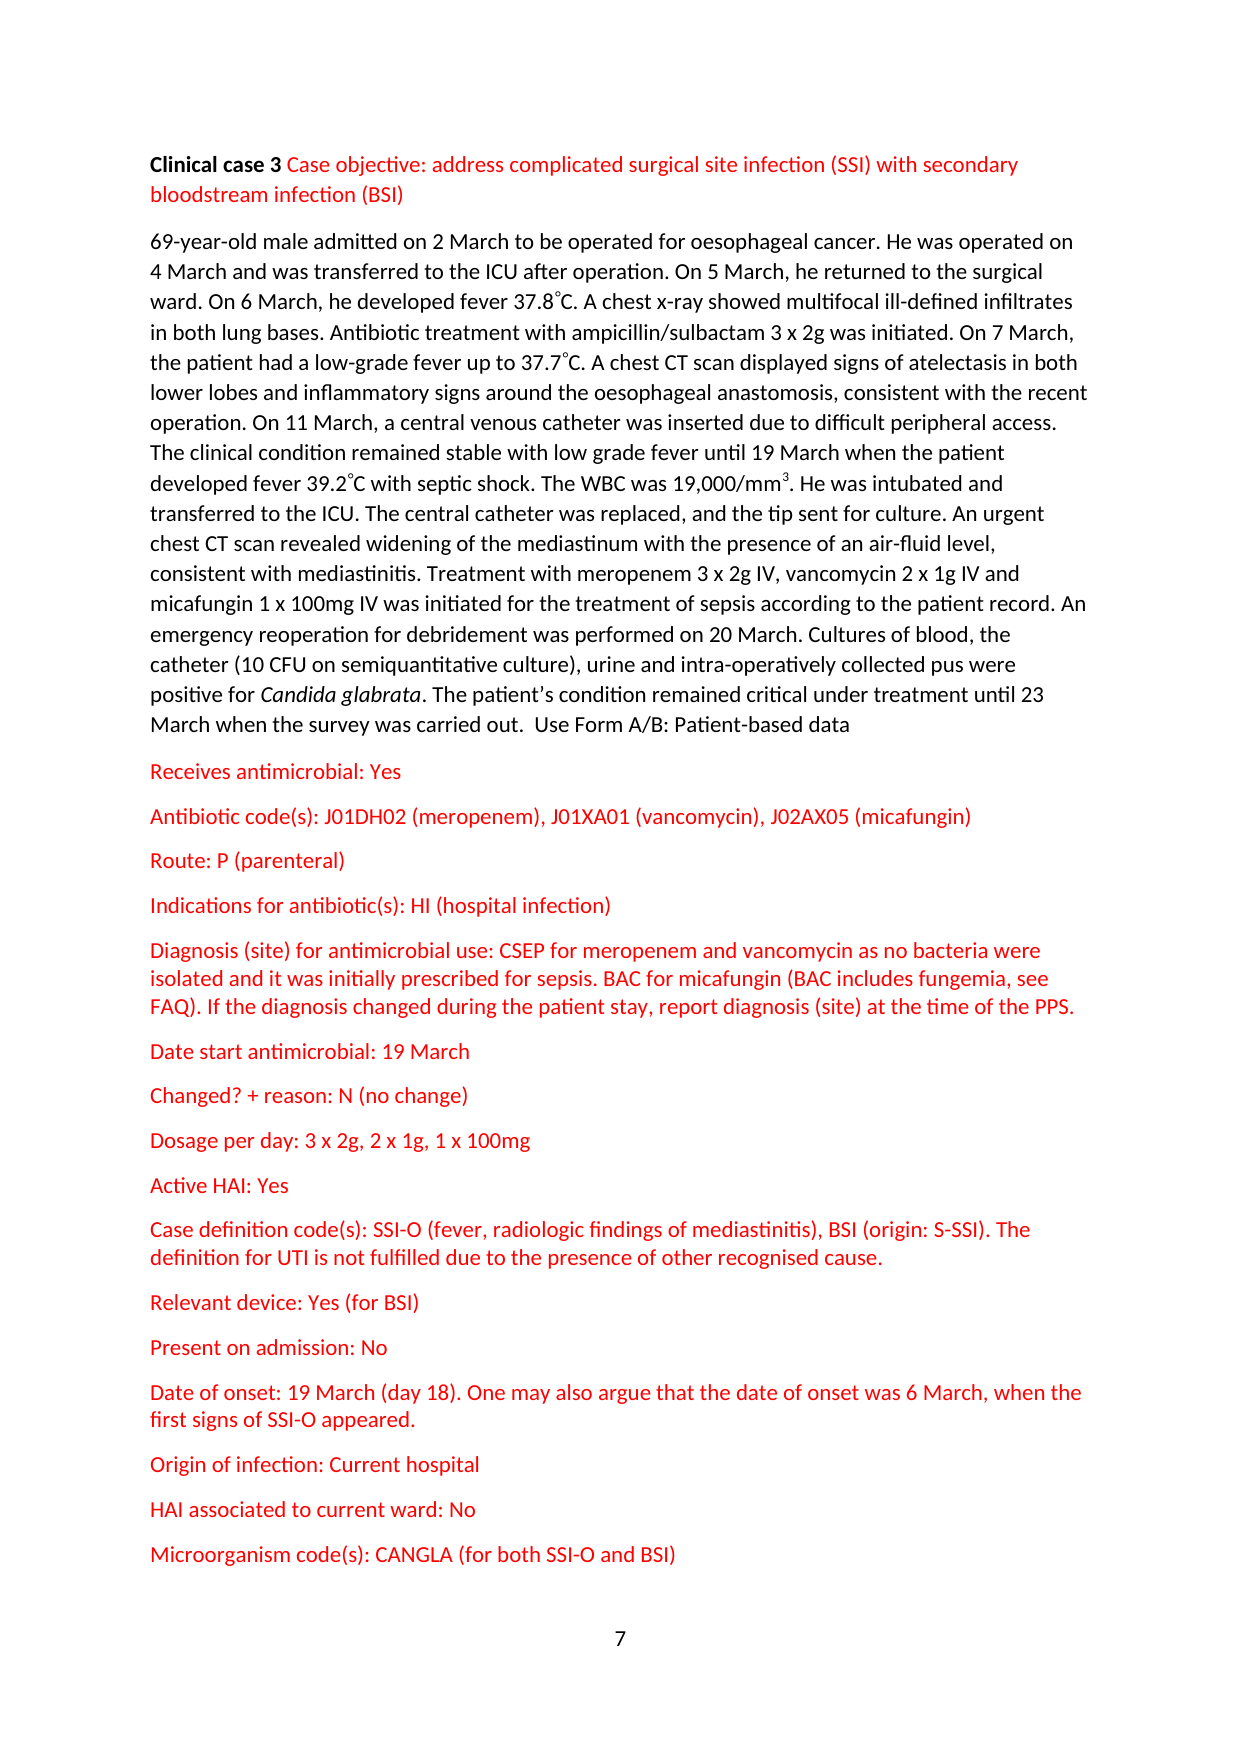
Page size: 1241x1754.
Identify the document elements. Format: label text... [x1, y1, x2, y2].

text Dosage per day: 3 x 2g, 2 x 1g, 1 x 100mg [150, 1126, 1090, 1154]
text Changed? + reason: N (no change) [150, 1081, 1090, 1109]
text Case definition code(s): SSI-O (fever, radiologic findings of mediastinitis), BSI (origin: S-SSI). The definition for UTI is not fulfilled due to the presence of other recognised cause. [150, 1216, 1090, 1272]
text Route: P (parenteral) [150, 847, 1090, 875]
text Antibiotic code(s): J01DH02 (meropenem), J01XA01 (vancomycin), J02AX05 (micafungin) [150, 802, 1090, 830]
text Date of onset: 19 March (day 18). One may also argue that the date of onset was 6 March, when the first signs of SSI-O appeared. [150, 1378, 1090, 1434]
text Diagnosis (site) for antimicrobial use: CSEP for meropenem and vancomycin as no bacteria were isolated and it was initially prescribed for sepsis. BAC for micafungin (BAC includes fungemia, see FAQ). If the diagnosis changed during the patient stay, report diagnosis (site) at the time of the PPS. [150, 936, 1090, 1020]
text Relevant device: Yes (for BSI) [150, 1288, 1090, 1316]
text Date start antimicrobial: 19 March [150, 1037, 1090, 1065]
text Origin of infection: Current hospital [150, 1450, 1090, 1478]
text 69-year-old male admitted on 2 March to be operated for oesophageal cancer. He was operated on 4 March and was transferred to the ICU after operation. On 5 March, he returned to the surgical ward. On 6 March, he developed fever 37.8C. A chest x-ray showed multifocal ill-defined infiltrates in both lung bases. Antibiotic treatment with ampicillin/sulbactam 3 x 2g was initiated. On 7 March, the patient had a low-grade fever up to 37.7C. A chest CT scan displayed signs of atelectasis in both lower lobes and inflammatory signs around the oesophageal anastomosis, consistent with the recent operation. On 11 March, a central venous catheter was inserted due to difficult peripheral access. The clinical condition remained stable with low grade fever until 19 March when the patient developed fever 39.2C with septic shock. The WBC was 19,000/mm3. He was intubated and transferred to the ICU. The central catheter was replaced, and the tip sent for culture. An urgent chest CT scan revealed widening of the mediastinum with the presence of an air-fluid level, consistent with mediastinitis. Treatment with meropenem 3 x 2g IV, vancomycin 2 x 1g IV and micafungin 1 x 100mg IV was initiated for the treatment of sepsis according to the patient record. An emergency reoperation for debridement was performed on 20 March. Cultures of blood, the catheter (10 CFU on semiquantitative culture), urine and intra-operatively collected pus were positive for Candida glabrata. The patient’s condition remained critical under treatment until 23 March when the survey was carried out. Use Form A/B: Patient-based data [150, 227, 1090, 738]
text Present on admission: No [150, 1333, 1090, 1361]
text HAI associated to current ward: No [150, 1495, 1090, 1523]
text Clinical case 3 Case objective: address complicated surgical site infection (SSI) with secondary bloodstream infection (BSI) [150, 150, 1090, 208]
text Indications for antibiotic(s): HI (hospital infection) [150, 891, 1090, 919]
text Microorganism code(s): CANGLA (for both SSI-O and BSI) [150, 1540, 1090, 1568]
text Active HAI: Yes [150, 1171, 1090, 1199]
text Receives antimicrobial: Yes [150, 757, 1090, 785]
